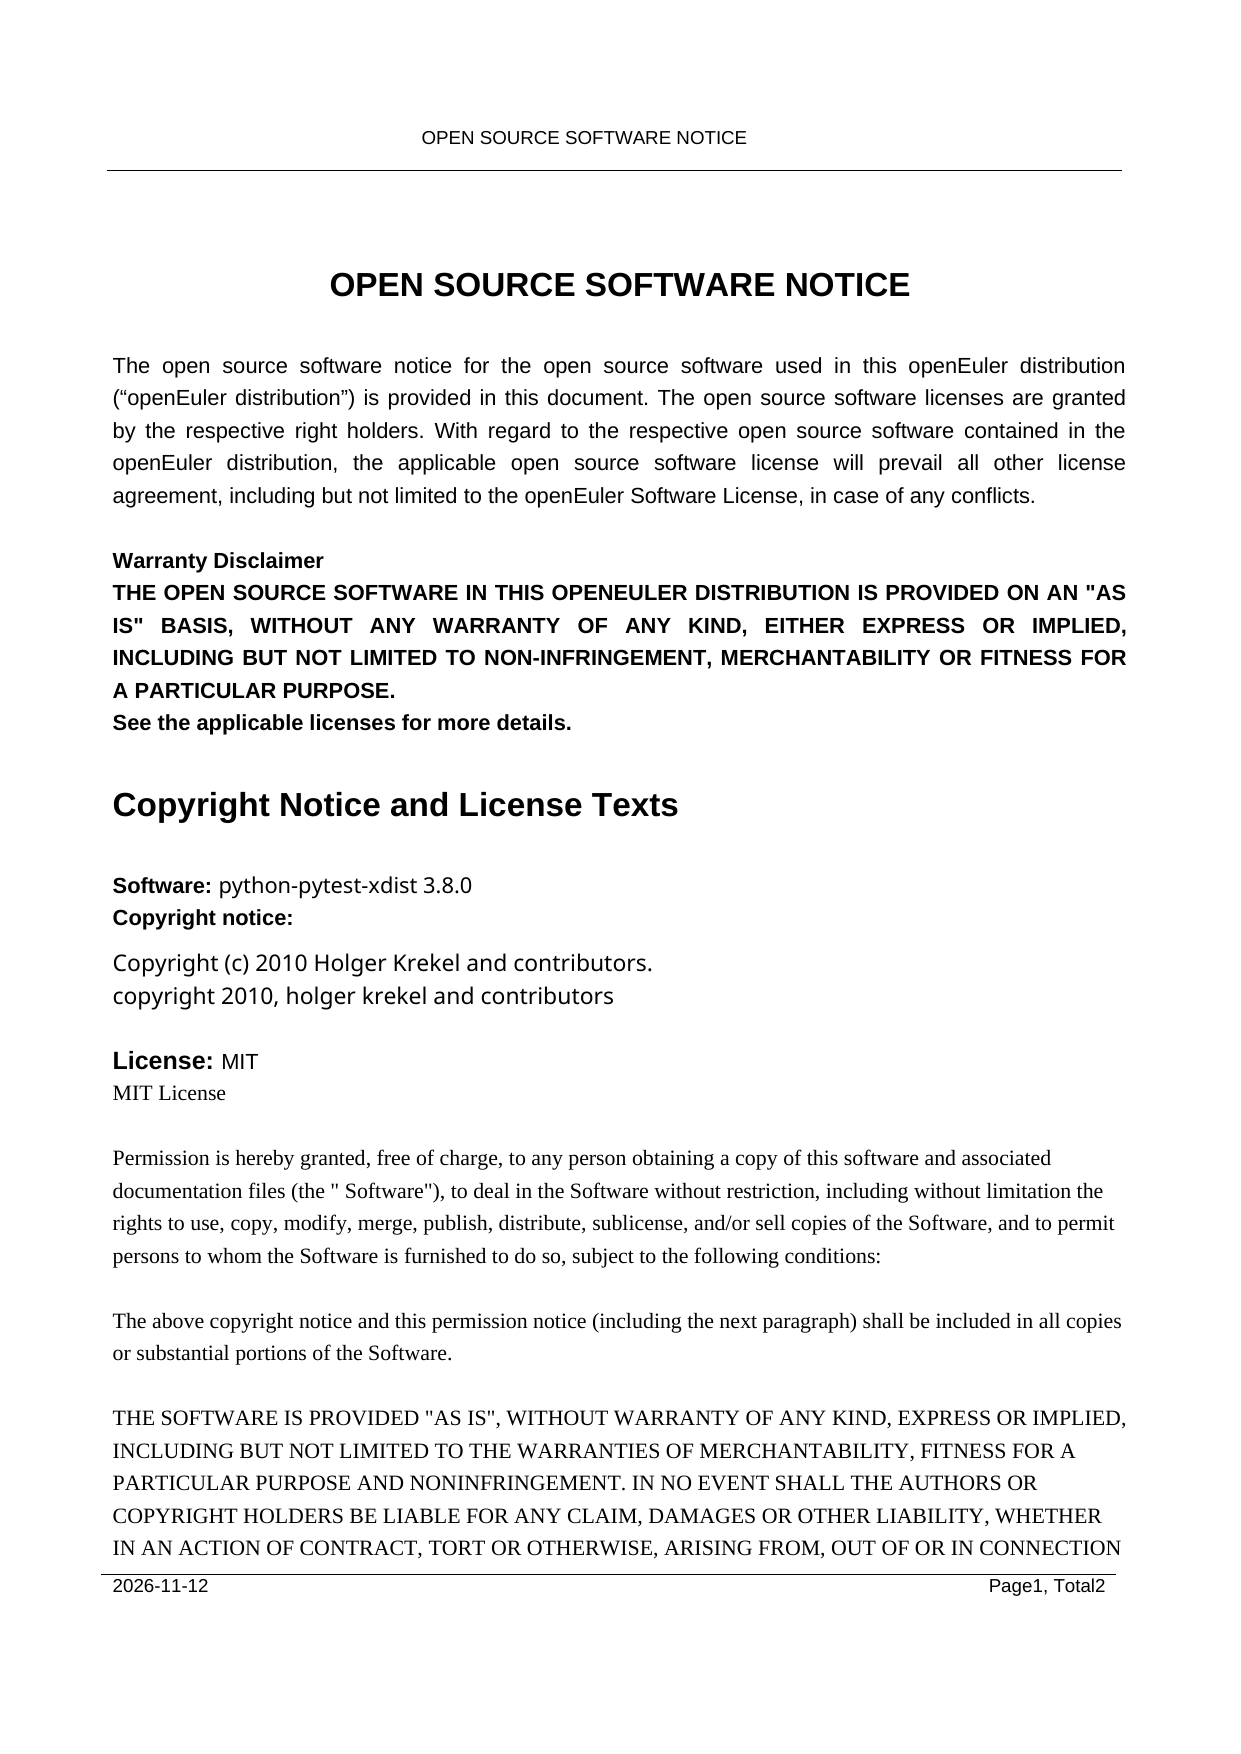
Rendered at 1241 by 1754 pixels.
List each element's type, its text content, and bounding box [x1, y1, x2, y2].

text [112, 1077, 1128, 1564]
text The open source software notice for the open source software used in this openEuler distribution (“openEuler distribution”) is provided in this document. The open source software licenses are granted by the respective right holders. With regard to the respective open source software contained in the openEuler distribution, the applicable open source software license will prevail all other license agreement, including but not limited to the openEuler Software License, in case of any conflicts. [112, 349, 1128, 511]
title Software: python-pytest-xdist 3.8.0 [112, 869, 1128, 901]
text Warranty Disclaimer [112, 544, 1128, 576]
text License: MIT [112, 1044, 1128, 1077]
text OPEN SOURCE SOFTWARE NOTICE [112, 251, 1128, 316]
text Copyright Notice and License Texts [112, 771, 1128, 836]
text Copyright notice: [112, 901, 1128, 934]
text Copyright (c) 2010 Holger Krekel and contributors. copyright 2010, holger krekel and contributors [112, 947, 1128, 1044]
text THE OPEN SOURCE SOFTWARE IN THIS OPENEULER DISTRIBUTION IS PROVIDED ON AN "AS IS" BASIS, WITHOUT ANY WARRANTY OF ANY KIND, EITHER EXPRESS OR IMPLIED, INCLUDING BUT NOT LIMITED TO NON-INFRINGEMENT, MERCHANTABILITY OR FITNESS FOR A PARTICULAR PURPOSE. See the applicable licenses for more details. [112, 576, 1128, 739]
